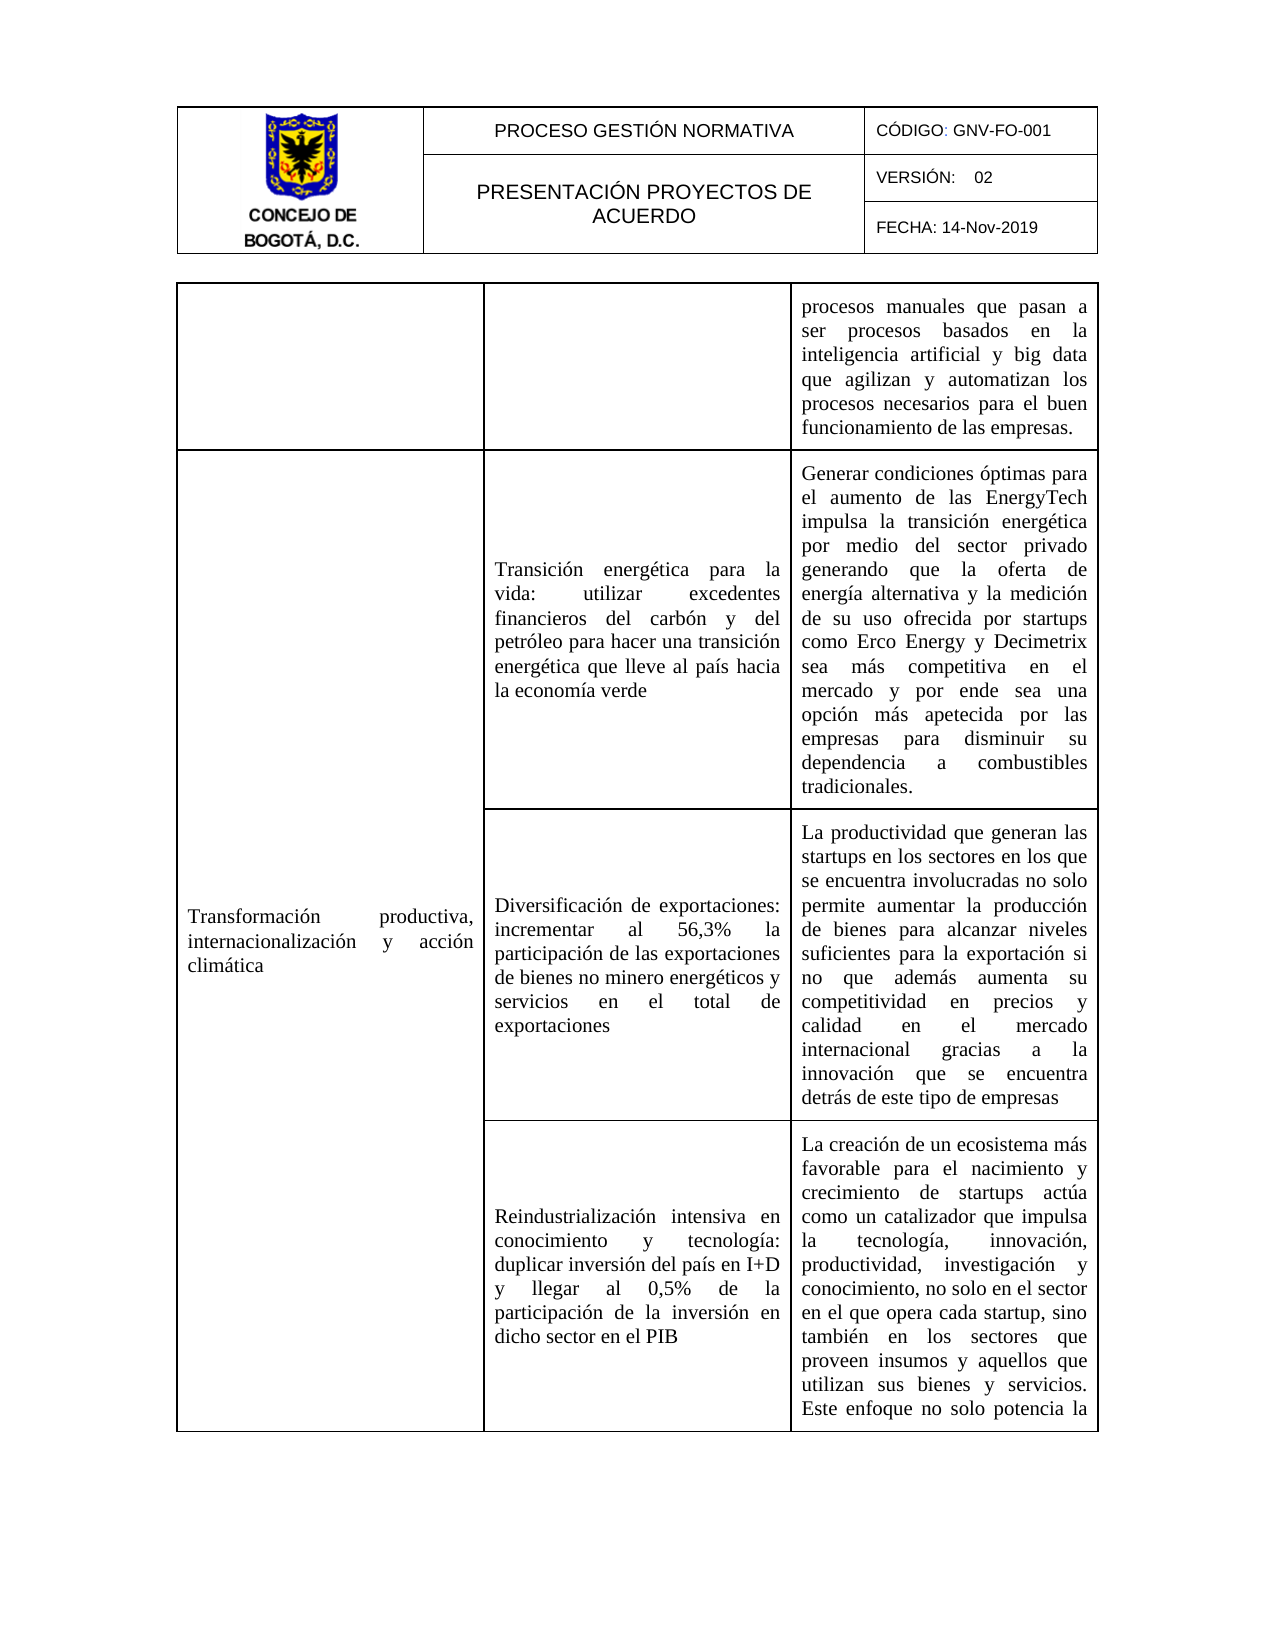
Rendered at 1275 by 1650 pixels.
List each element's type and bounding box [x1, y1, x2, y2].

picture [239, 107, 363, 253]
